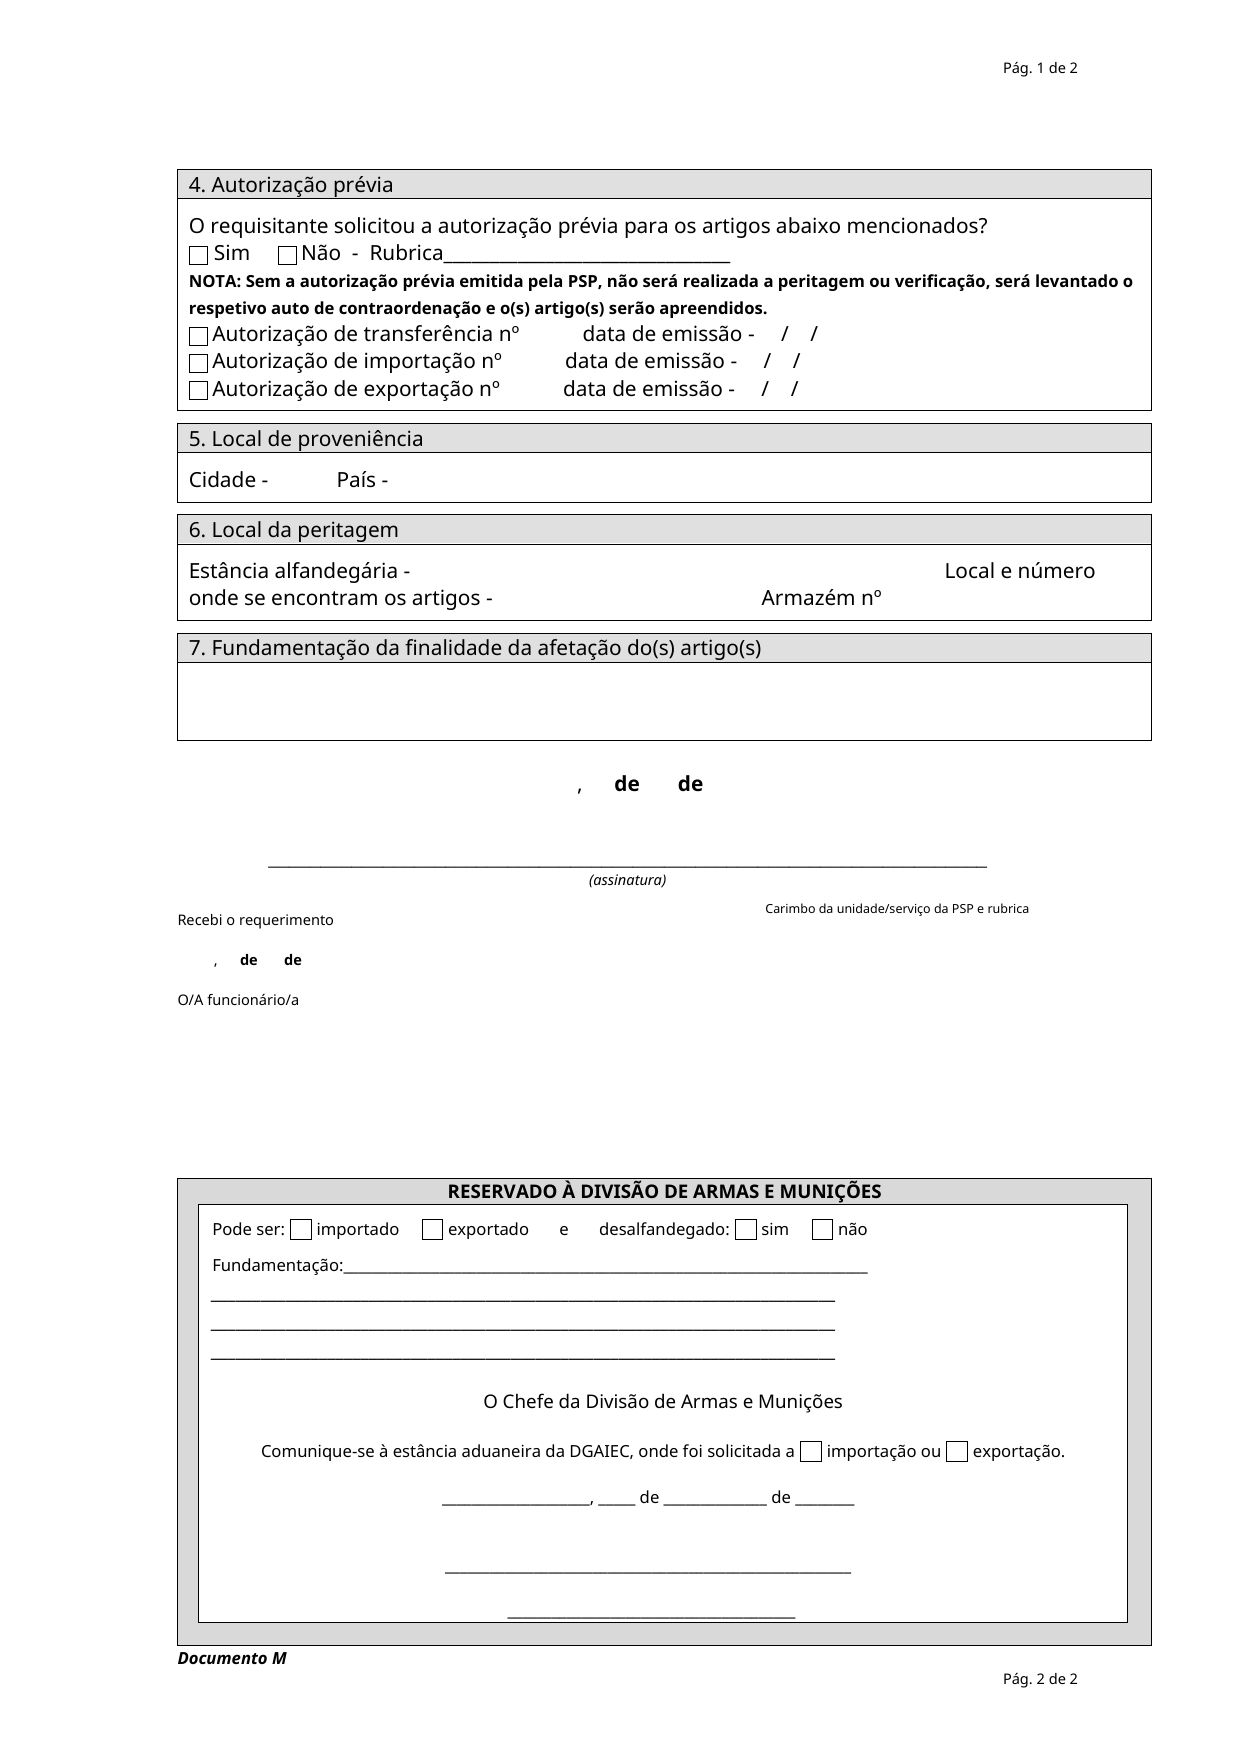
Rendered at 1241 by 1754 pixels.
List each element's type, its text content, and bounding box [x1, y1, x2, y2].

table_cell Cidade - País - [178, 453, 1151, 502]
table_cell [178, 663, 1151, 740]
text Documento M [177, 1646, 1078, 1669]
table_cell O requisitante solicitou a autorização prévia para os artigos abaixo mencionados? Sim Não - Rubrica_______________________________ NOTA: Sem a autorização prévia emitida pela PSP, não será realizada a peritagem ou verificação, será levantado o respetivo auto de contraordenação e o(s) artigo(s) serão apreendidos. Autorização de transferência nº data de emissão - // Autorização de importação nº data de emissão - // Autorização de exportação nº data de emissão - // [178, 199, 1151, 410]
text Pág. 2 de 2 [148, 1669, 1078, 1689]
text Pág. 1 de 2 [148, 58, 1078, 78]
table_header 7. Fundamentação da finalidade da afetação do(s) artigo(s) [178, 634, 1151, 662]
text (assinatura) [177, 870, 1078, 890]
text , de de [177, 949, 719, 969]
table_header 5. Local de proveniência [178, 424, 1151, 452]
table_header RESERVADO À DIVISÃO DE ARMAS E MUNIÇÕES [178, 1179, 1151, 1645]
text O/A funcionário/a [177, 989, 719, 1009]
table_header 6. Local da peritagem [178, 515, 1151, 543]
text , de de [177, 769, 1078, 798]
table_cell Estância alfandegária - Local e número onde se encontram os artigos - Armazém nº [178, 545, 1151, 620]
text Recebi o requerimento [177, 910, 719, 929]
text _____________________________________________________________________ [177, 846, 1078, 870]
table_header 4. Autorização prévia [178, 170, 1151, 198]
